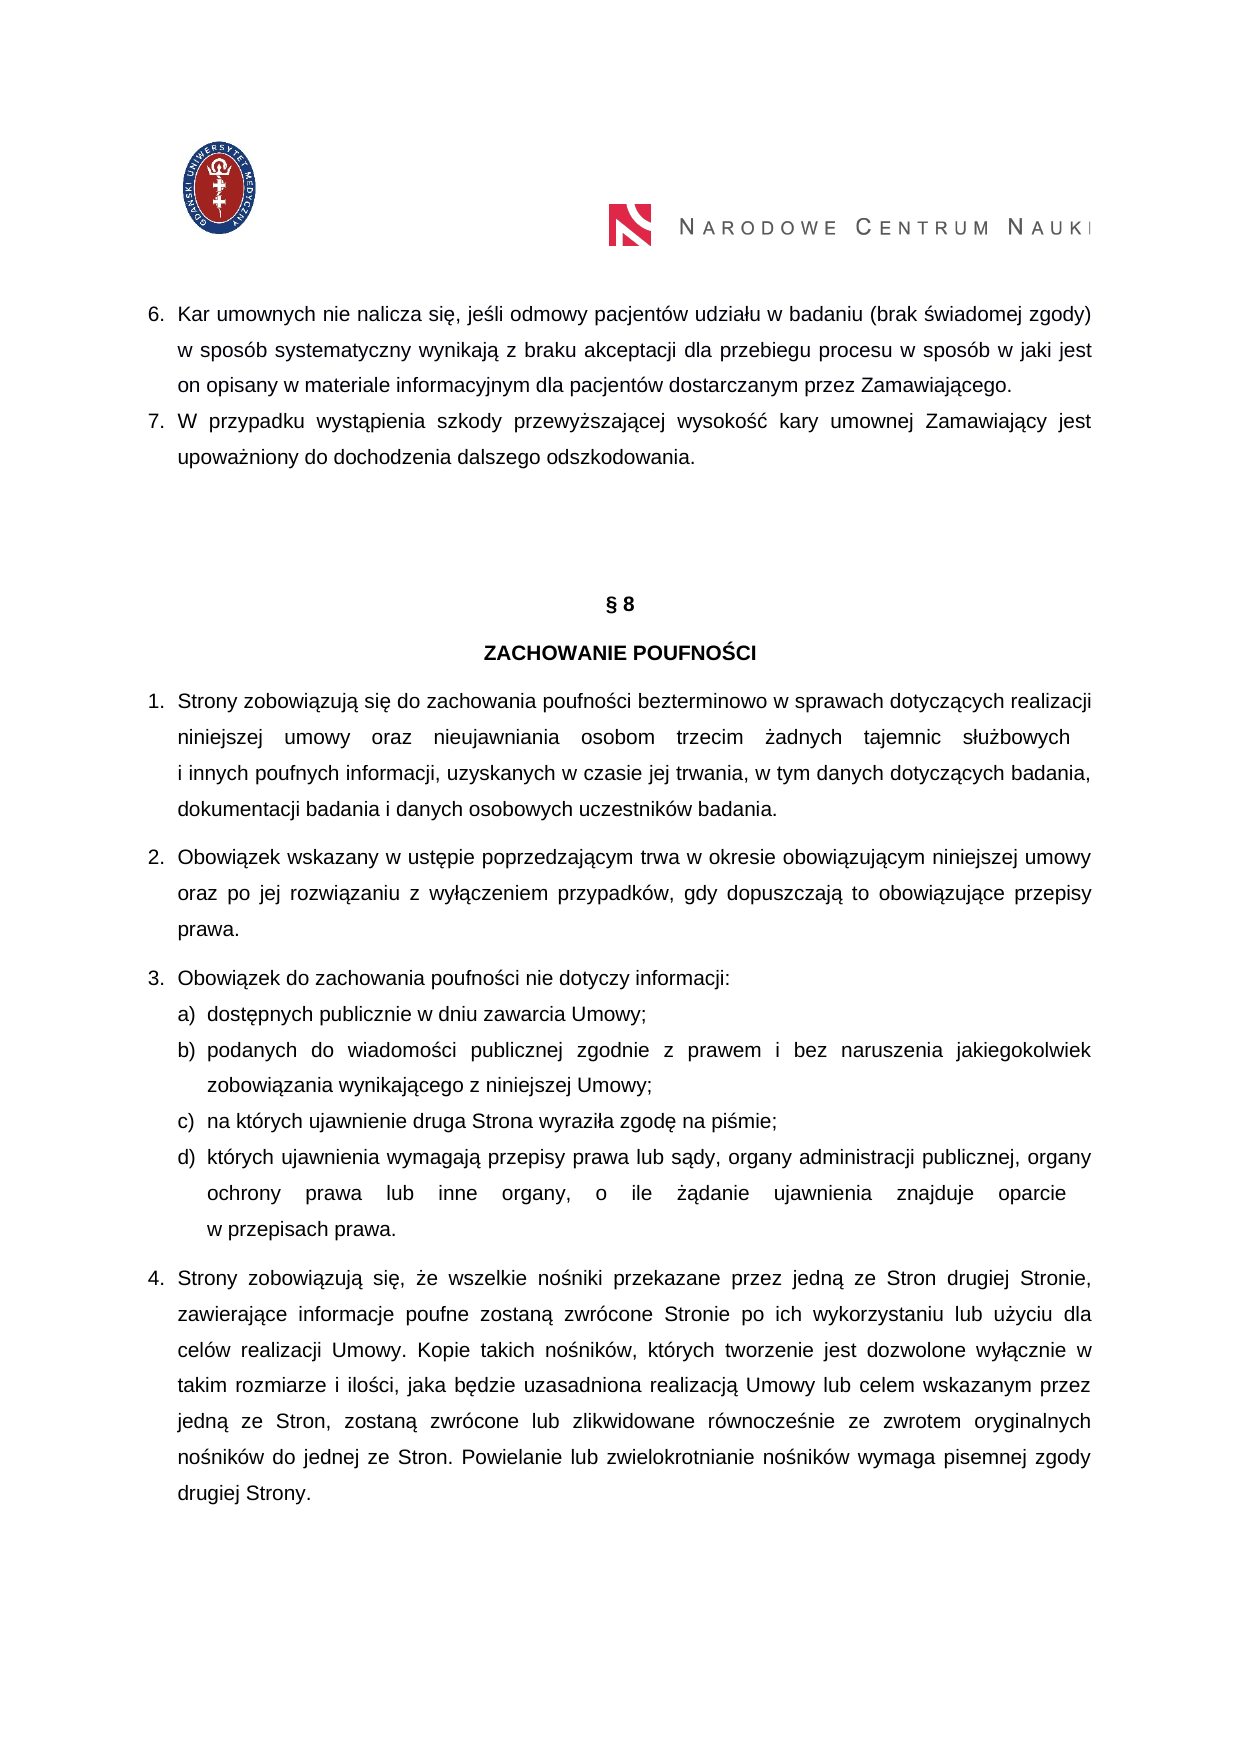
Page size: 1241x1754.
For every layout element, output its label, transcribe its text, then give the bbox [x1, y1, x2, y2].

list Obowiązek wskazany w ustępie poprzedzającym trwa w okresie obowiązującym niniejszej umowy oraz po jej rozwiązaniu z wyłączeniem przypadków, gdy dopuszczają to obowiązujące przepisy prawa. [148, 845, 1092, 941]
list Obowiązek do zachowania poufności nie dotyczy informacji: [148, 966, 1092, 989]
list W przypadku wystąpienia szkody przewyższającej wysokość kary umownej Zamawiający jest upoważniony do dochodzenia dalszego odszkodowania. [148, 409, 1092, 469]
list na których ujawnienie druga Strona wyraziła zgodę na piśmie; [177, 1109, 1092, 1133]
picture [609, 204, 1091, 246]
text § 8 [148, 592, 1092, 616]
text ZACHOWANIE POUFNOŚCI [148, 641, 1092, 664]
list Strony zobowiązują się, że wszelkie nośniki przekazane przez jedną ze Stron drugiej Stronie, zawierające informacje poufne zostaną zwrócone Stronie po ich wykorzystaniu lub użyciu dla celów realizacji Umowy. Kopie takich nośników, których tworzenie jest dozwolone wyłącznie w takim rozmiarze i ilości, jaka będzie uzasadniona realizacją Umowy lub celem wskazanym przez jedną ze Stron, zostaną zwrócone lub zlikwidowane równocześnie ze zwrotem oryginalnych nośników do jednej ze Stron. Powielanie lub zwielokrotnianie nośników wymaga pisemnej zgody drugiej Strony. [148, 1266, 1092, 1505]
picture [170, 130, 268, 246]
list Strony zobowiązują się do zachowania poufności bezterminowo w sprawach dotyczących realizacji niniejszej umowy oraz nieujawniania osobom trzecim żadnych tajemnic służbowych i innych poufnych informacji, uzyskanych w czasie jej trwania, w tym danych dotyczących badania, dokumentacji badania i danych osobowych uczestników badania. [148, 689, 1092, 821]
list podanych do wiadomości publicznej zgodnie z prawem i bez naruszenia jakiegokolwiek zobowiązania wynikającego z niniejszej Umowy; [177, 1037, 1092, 1097]
list dostępnych publicznie w dniu zawarcia Umowy; [177, 1001, 1092, 1025]
list Kar umownych nie nalicza się, jeśli odmowy pacjentów udziału w badaniu (brak świadomej zgody) w sposób systematyczny wynikają z braku akceptacji dla przebiegu procesu w sposób w jaki jest on opisany w materiale informacyjnym dla pacjentów dostarczanym przez Zamawiającego. [148, 301, 1092, 397]
list których ujawnienia wymagają przepisy prawa lub sądy, organy administracji publicznej, organy ochrony prawa lub inne organy, o ile żądanie ujawnienia znajduje oparcie w przepisach prawa. [177, 1145, 1092, 1241]
